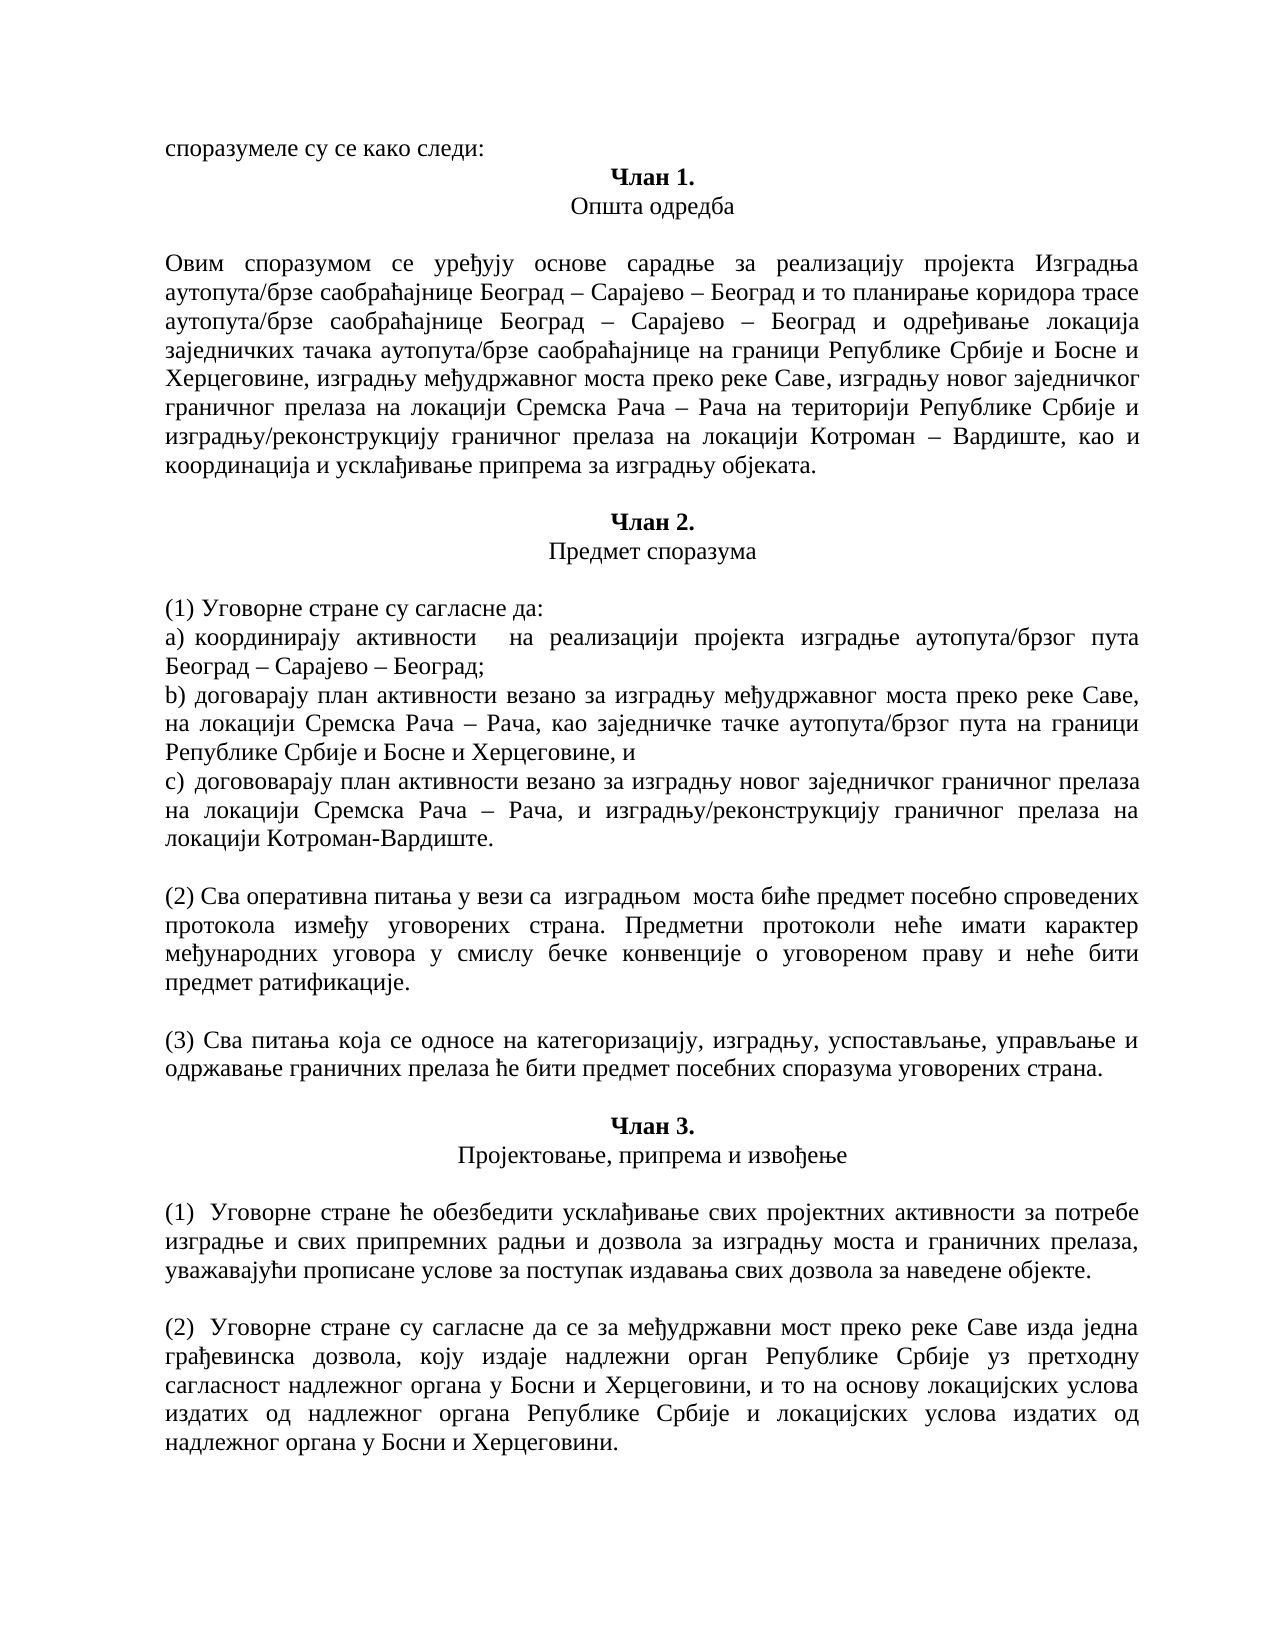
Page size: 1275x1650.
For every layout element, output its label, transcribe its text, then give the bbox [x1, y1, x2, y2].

text Члан 2. [165, 507, 1140, 536]
list координирају активности на реализацији пројекта изградње аутопута/брзог пута Београд – Сарајево – Београд; [165, 622, 1140, 680]
text (3) Сва питања која се односе на категоризацију, изградњу, успостављање, управљање и одржавање граничних прелаза ће бити предмет посебних споразума уговорених страна. [165, 1025, 1140, 1082]
list Уговорне стране су сагласне да се за међудржавни мост преко реке Саве изда једна грађевинска дозвола, коју издаје надлежни орган Републике Србије уз претходну сагласност надлежног органа у Босни и Херцеговини, и то на основу локацијских услова издатих од надлежног органа Републике Србије и локацијских услова издатих од надлежног органа у Босни и Херцеговини. [165, 1312, 1140, 1456]
text Члан 3. [165, 1111, 1140, 1140]
list Уговорне стране ће обезбедити усклађивање свих пројектних активности за потребе изградње и свих припремних радњи и дозвола за изградњу моста и граничних прелаза, уважавајући прописане услове за поступак издавања свих дозвола за наведене објекте. [165, 1197, 1140, 1283]
text Предмет споразума [165, 536, 1140, 565]
text Пројектовање, припрема и извођење [165, 1140, 1140, 1168]
list Уговорне стране су сагласне да: [165, 593, 1140, 622]
list догововарају план активности везано за изградњу новог заједничког граничног прелаза на локацији Сремска Рача – Рача, и изградњу/реконструкцију граничног прелаза на локацији Котроман-Вардиште. [165, 766, 1140, 852]
text (2) Сва оперативна питања у вези са изградњом моста биће предмет посебно спроведених протокола између уговорених страна. Предметни протоколи неће имати карактер међународних уговора у смислу бечке конвенције о уговореном праву и неће бити предмет ратификације. [165, 881, 1140, 996]
text Члан 1. [165, 162, 1140, 191]
list договaрају план активности везано за изградњу међудржавног моста преко реке Саве, на локацији Сремска Рача – Рача, као заједничке тачке аутопута/брзог пута на граници Републике Србије и Босне и Херцеговине, и [165, 680, 1140, 766]
text споразумеле су се како следи: [165, 133, 1140, 162]
text Општа одредба [165, 191, 1140, 220]
text Овим споразумом се уређују основе сарадње за реализацију пројекта Изградња аутопута/брзе саобраћајнице Београд – Сарајево – Београд и то планирање коридора трасе аутопута/брзе саобраћајнице Београд – Сарајево – Београд и одређивање локација заједничких тачака аутопута/брзе саобраћајнице на граници Републике Србије и Босне и Херцеговине, изградњу међудржавног моста преко реке Саве, изградњу новог заједничког граничног прелаза на локацији Сремска Рача – Рача на територији Републике Србије и изградњу/реконструкцију граничног прелаза на локацији Котроман – Вардиште, као и координација и усклађивање припрема за изградњу објеката. [165, 248, 1140, 478]
